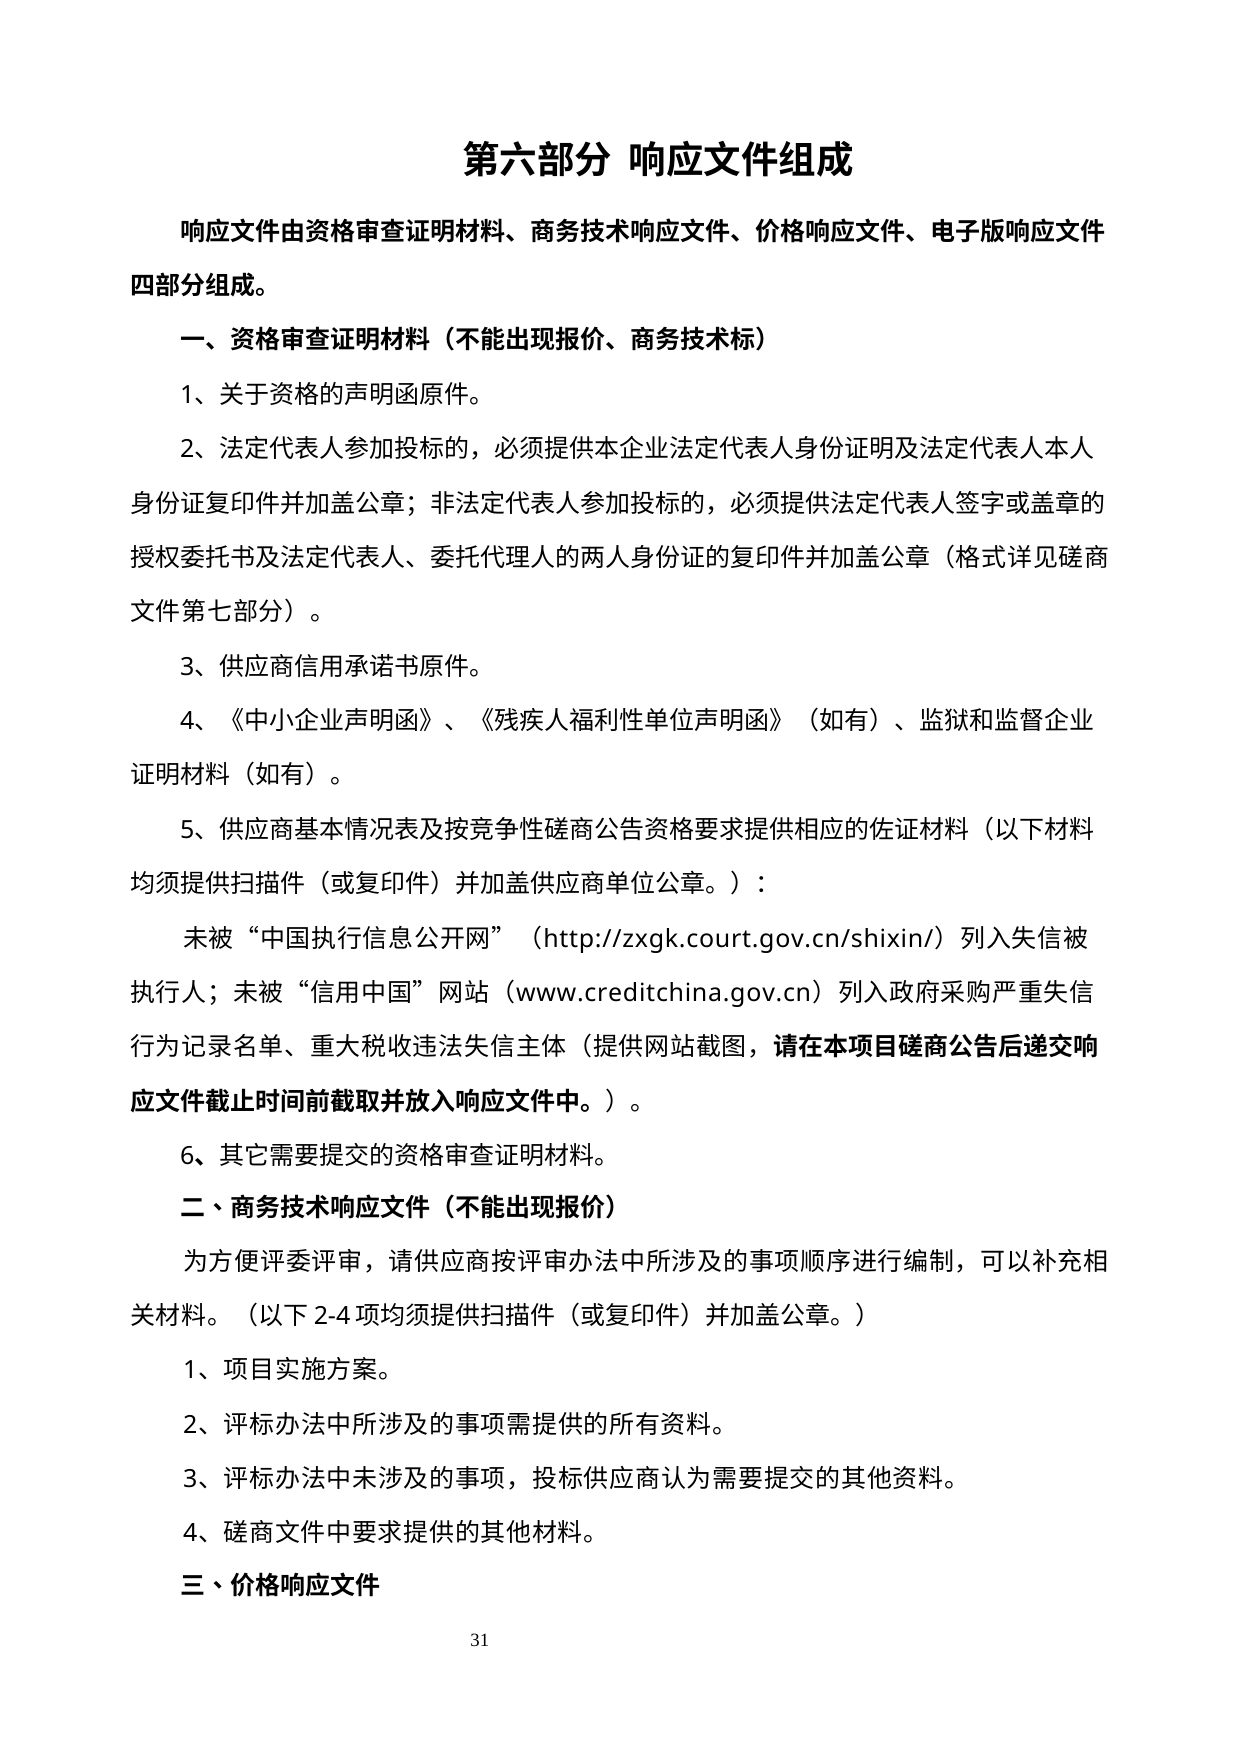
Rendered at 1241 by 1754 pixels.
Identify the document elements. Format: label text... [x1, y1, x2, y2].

text 1、关于资格的声明函原件。 [130, 374, 1110, 411]
text 5、供应商基本情况表及按竞争性磋商公告资格要求提供相应的佐证材料（以下材料均须提供扫描件（或复印件）并加盖供应商单位公章。）： [130, 809, 1110, 900]
text 未被“中国执行信息公开网”（http://zxgk.court.gov.cn/shixin/）列入失信被执行人；未被“信用中国”网站（www.creditchina.gov.cn）列入政府采购严重失信行为记录名单、重大税收违法失信主体（提供网站截图，请在本项目磋商公告后递交响应文件截止时间前截取并放入响应文件中。）。 [130, 918, 1110, 1117]
text 3、评标办法中未涉及的事项，投标供应商认为需要提交的其他资料。 [130, 1458, 1110, 1495]
text 2、法定代表人参加投标的，必须提供本企业法定代表人身份证明及法定代表人本人身份证复印件并加盖公章；非法定代表人参加投标的，必须提供法定代表人签字或盖章的授权委托书及法定代表人、委托代理人的两人身份证的复印件并加盖公章（格式详见磋商文件第七部分）。 [130, 429, 1110, 628]
text 1、项目实施方案。 [130, 1350, 1110, 1386]
text 一、资格审查证明材料（不能出现报价、商务技术标） [130, 320, 1110, 356]
text 3、供应商信用承诺书原件。 [130, 646, 1110, 682]
text 第六部分 响应文件组成 [130, 130, 1110, 184]
text 响应文件由资格审查证明材料、商务技术响应文件、价格响应文件、电子版响应文件四部分组成。 [130, 211, 1110, 302]
text 为方便评委评审，请供应商按评审办法中所涉及的事项顺序进行编制，可以补充相关材料。（以下2-4项均须提供扫描件（或复印件）并加盖公章。） [130, 1241, 1110, 1332]
text 三、价格响应文件 [130, 1567, 1110, 1601]
text 4、磋商文件中要求提供的其他材料。 [130, 1513, 1110, 1549]
text 2、评标办法中所涉及的事项需提供的所有资料。 [130, 1404, 1110, 1440]
text 4、《中小企业声明函》、《残疾人福利性单位声明函》（如有）、监狱和监督企业证明材料（如有）。 [130, 701, 1110, 791]
text 二、商务技术响应文件（不能出现报价） [130, 1190, 1110, 1224]
text 6、其它需要提交的资格审查证明材料。 [130, 1136, 1110, 1172]
